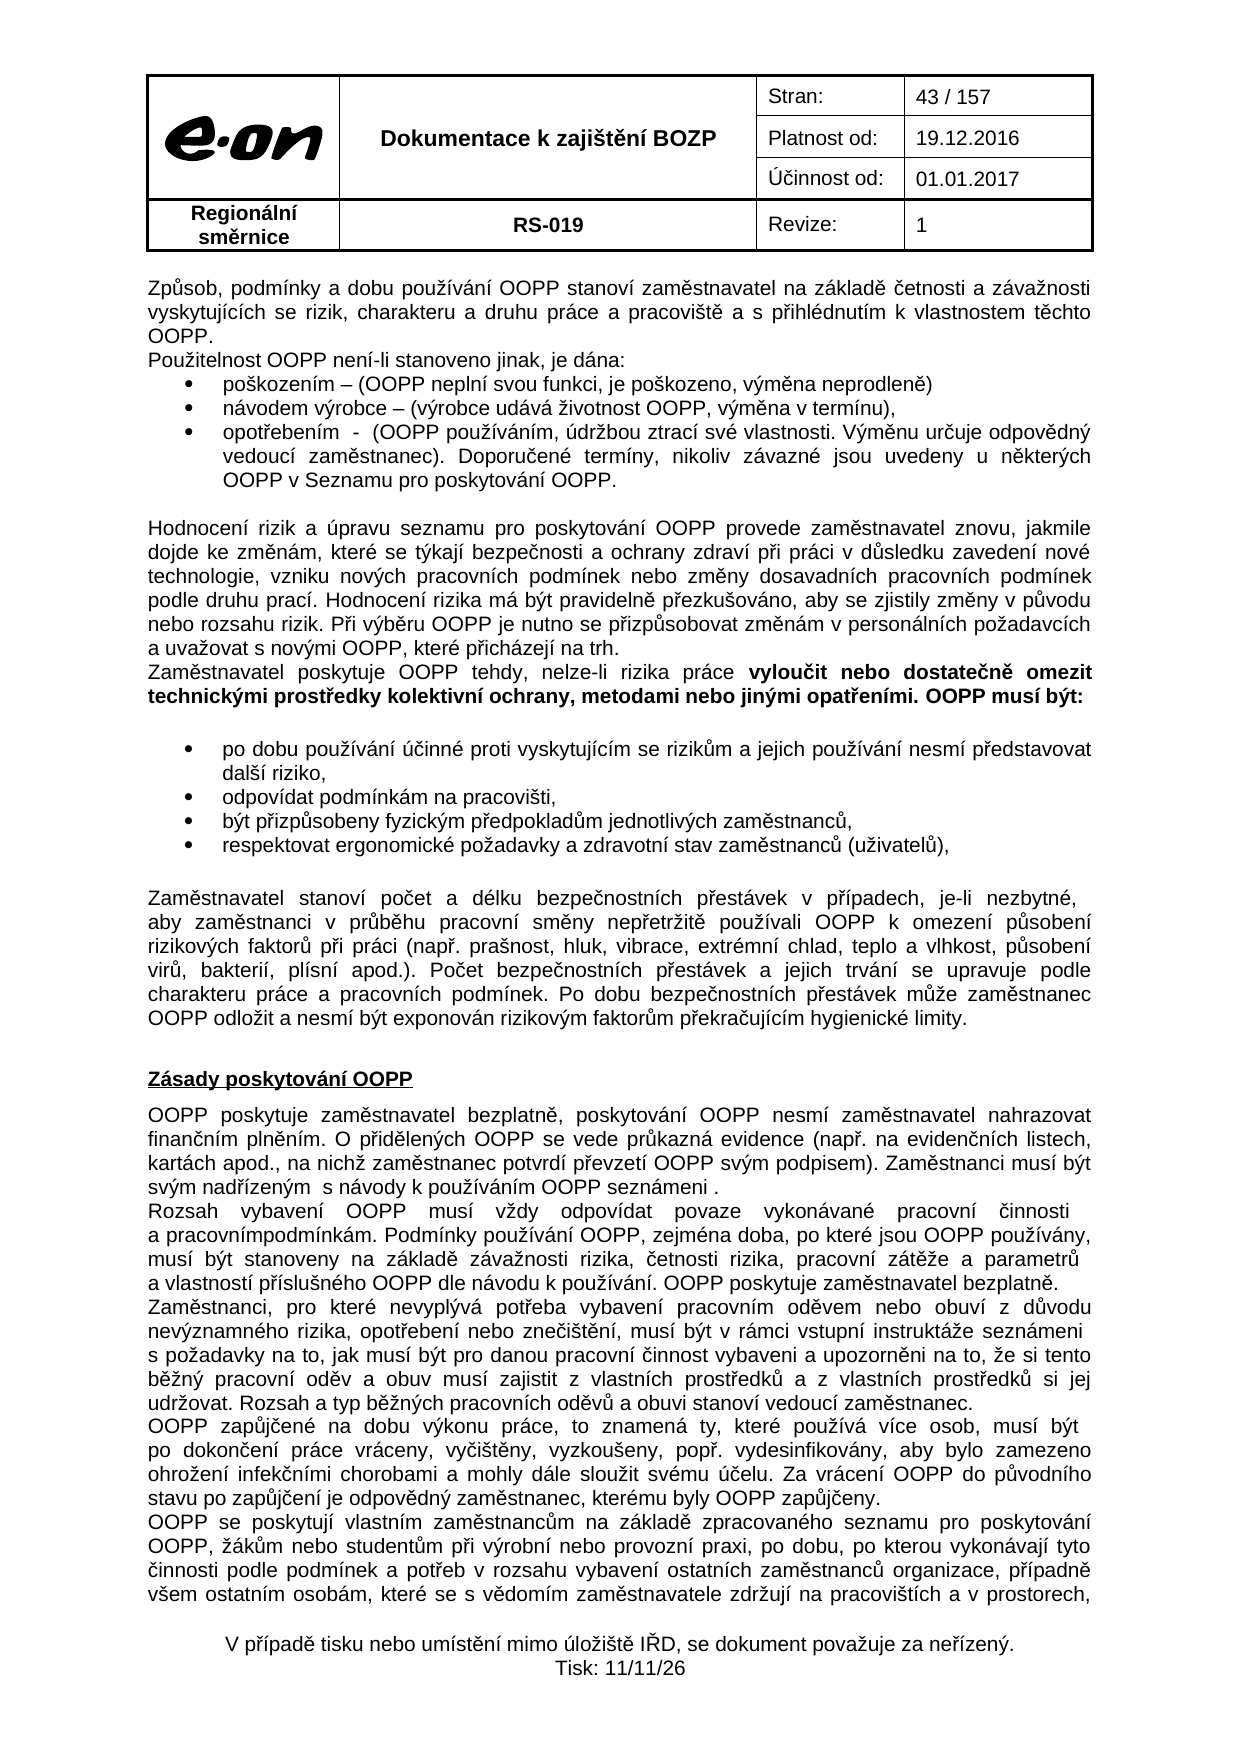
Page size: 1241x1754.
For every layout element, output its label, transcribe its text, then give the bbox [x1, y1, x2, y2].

text OOPP zapůjčené na dobu výkonu práce, to znamená ty, které používá více osob, musí být po dokončení práce vráceny, vyčištěny, vyzkoušeny, popř. vydesinfikovány, aby bylo zamezeno ohrožení infekčními chorobami a mohly dále sloužit svému účelu. Za vrácení OOPP do původního stavu po zapůjčení je odpovědný zaměstnanec, kterému byly OOPP zapůjčeny. [148, 1414, 1092, 1510]
list po dobu používání účinné proti vyskytujícím se rizikům a jejich používání nesmí představovat další riziko, [185, 737, 1092, 785]
text Zaměstnavatel poskytuje OOPP tehdy, nelze-li rizika práce vyloučit nebo dostatečně omezit technickými prostředky kolektivní ochrany, metodami nebo jinými opatřeními. OOPP musí být: [148, 660, 1092, 708]
text Zaměstnanci, pro které nevyplývá potřeba vybavení pracovním oděvem nebo obuví z důvodu nevýznamného rizika, opotřebení nebo znečištění, musí být v rámci vstupní instruktáže seznámeni s požadavky na to, jak musí být pro danou pracovní činnost vybaveni a upozorněni na to, že si tento běžný pracovní oděv a obuv musí zajistit z vlastních prostředků a z vlastních prostředků si jej udržovat. Rozsah a typ běžných pracovních oděvů a obuvi stanoví vedoucí zaměstnanec. [148, 1294, 1092, 1414]
text OOPP poskytuje zaměstnavatel bezplatně, poskytování OOPP nesmí zaměstnavatel nahrazovat finančním plněním. O přidělených OOPP se vede průkazná evidence (např. na evidenčních listech, kartách apod., na nichž zaměstnanec potvrdí převzetí OOPP svým podpisem). Zaměstnanci musí být svým nadřízeným s návody k používáním OOPP seznámeni . [148, 1103, 1092, 1199]
list být přizpůsobeny fyzickým předpokladům jednotlivých zaměstnanců, [185, 809, 1092, 833]
text Hodnocení rizik a úpravu seznamu pro poskytování OOPP provede zaměstnavatel znovu, jakmile dojde ke změnám, které se týkají bezpečnosti a ochrany zdraví při práci v důsledku zavedení nové technologie, vzniku nových pracovních podmínek nebo změny dosavadních pracovních podmínek podle druhu prací. Hodnocení rizika má být pravidelně přezkušováno, aby se zjistily změny v původu nebo rozsahu rizik. Při výběru OOPP je nutno se přizpůsobovat změnám v personálních požadavcích a uvažovat s novými OOPP, které přicházejí na trh. [148, 516, 1092, 660]
text Zaměstnavatel stanoví počet a délku bezpečnostních přestávek v případech, je-li nezbytné, aby zaměstnanci v průběhu pracovní směny nepřetržitě používali OOPP k omezení působení rizikových faktorů při práci (např. prašnost, hluk, vibrace, extrémní chlad, teplo a vlhkost, působení virů, bakterií, plísní apod.). Počet bezpečnostních přestávek a jejich trvání se upravuje podle charakteru práce a pracovních podmínek. Po dobu bezpečnostních přestávek může zaměstnanec OOPP odložit a nesmí být exponován rizikovým faktorům překračujícím hygienické limity. [148, 886, 1092, 1030]
list poškozením – (OOPP neplní svou funkci, je poškozeno, výměna neprodleně) [185, 372, 1092, 396]
text Rozsah vybavení OOPP musí vždy odpovídat povaze vykonávané pracovní činnosti a pracovnímpodmínkám. Podmínky používání OOPP, zejména doba, po které jsou OOPP používány, musí být stanoveny na základě závažnosti rizika, četnosti rizika, pracovní zátěže a parametrů a vlastností příslušného OOPP dle návodu k používání. OOPP poskytuje zaměstnavatel bezplatně. [148, 1199, 1092, 1294]
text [148, 1510, 1092, 1606]
list odpovídat podmínkám na pracovišti, [185, 785, 1092, 809]
list opotřebením - (OOPP používáním, údržbou ztrací své vlastnosti. Výměnu určuje odpovědný vedoucí zaměstnanec). Doporučené termíny, nikoliv závazné jsou uvedeny u některých OOPP v Seznamu pro poskytování OOPP. [185, 420, 1092, 492]
list respektovat ergonomické požadavky a zdravotní stav zaměstnanců (uživatelů), [185, 833, 1092, 857]
text Způsob, podmínky a dobu používání OOPP stanoví zaměstnavatel na základě četnosti a závažnosti vyskytujících se rizik, charakteru a druhu práce a pracoviště a s přihlédnutím k vlastnostem těchto OOPP. [148, 276, 1092, 348]
text Použitelnost OOPP není-li stanoveno jinak, je dána: [148, 348, 1092, 372]
list návodem výrobce – (výrobce udává životnost OOPP, výměna v termínu), [185, 396, 1092, 420]
title Zásady poskytování OOPP [148, 1066, 1092, 1090]
